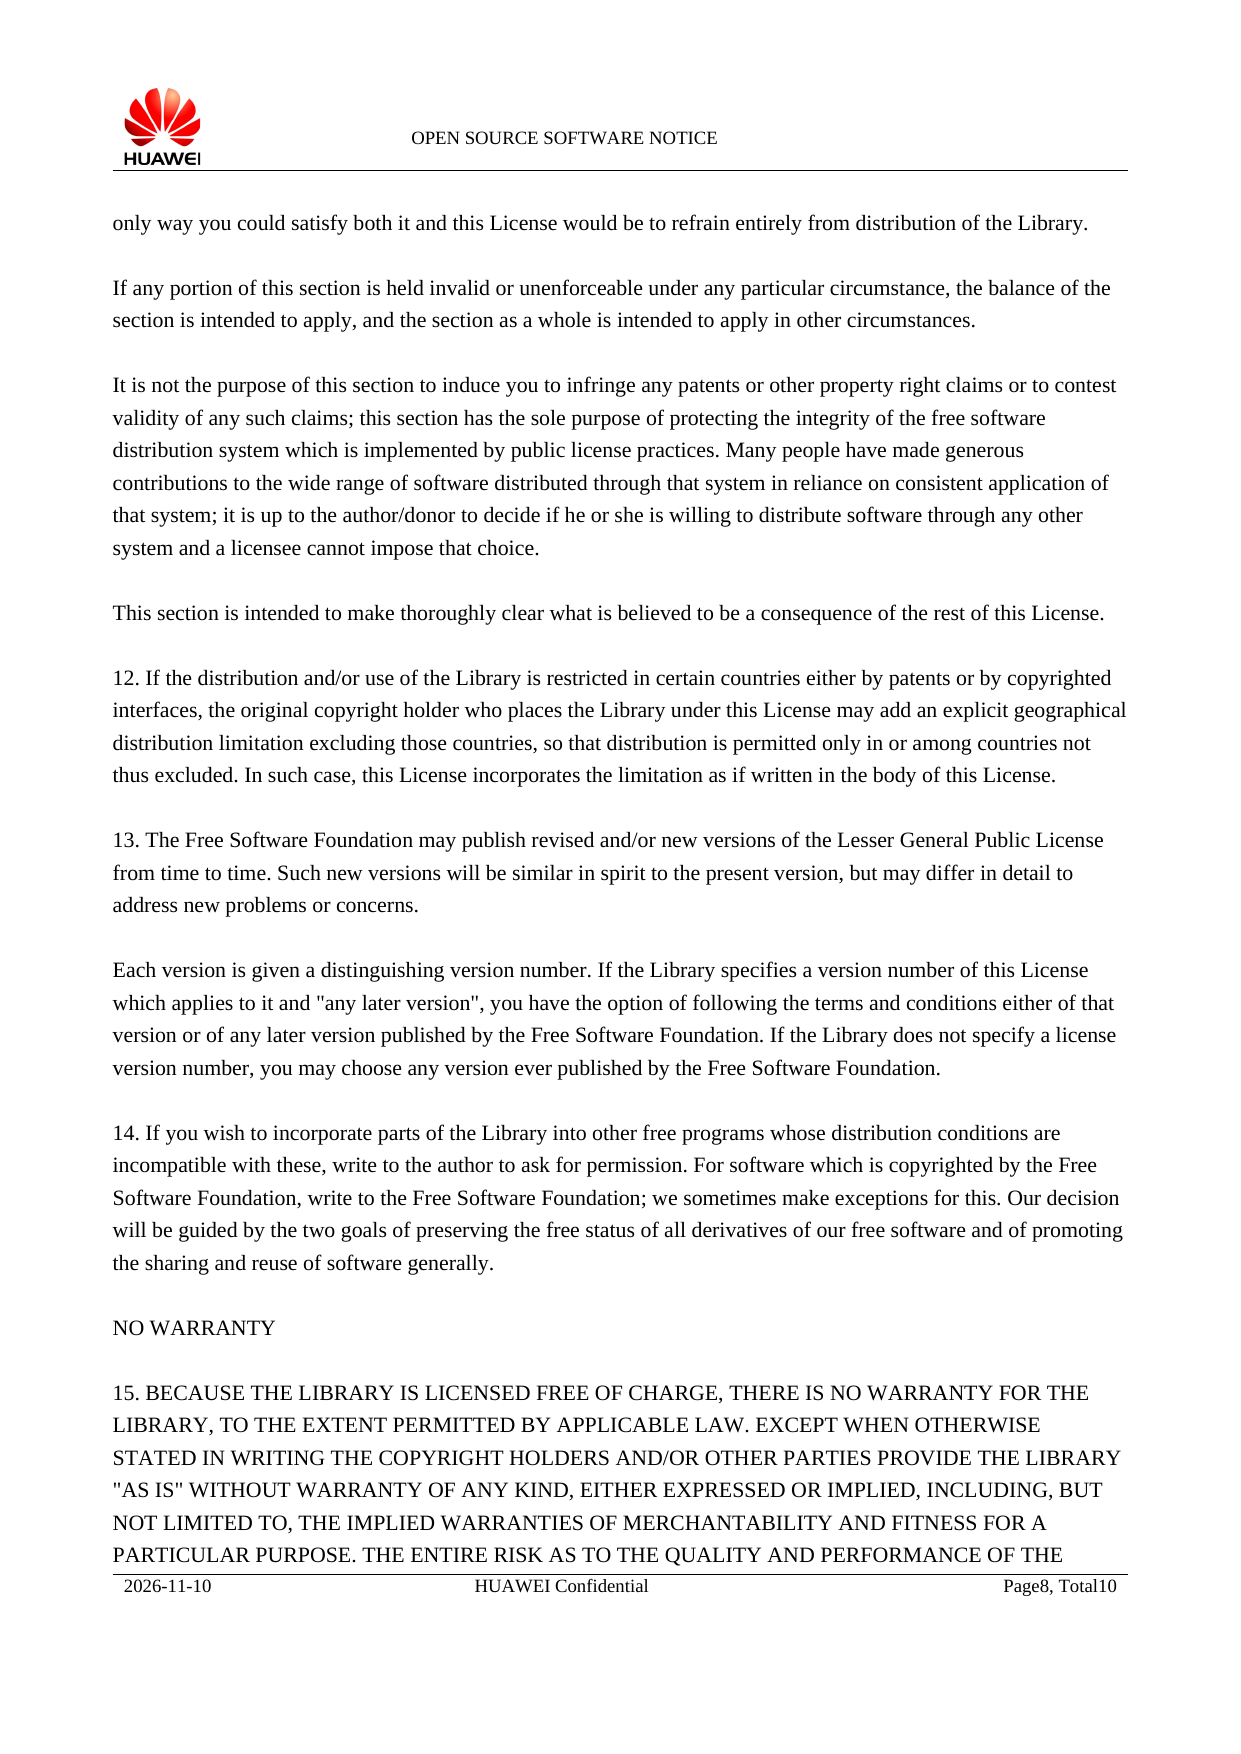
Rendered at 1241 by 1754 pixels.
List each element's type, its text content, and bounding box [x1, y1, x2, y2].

picture [124, 88, 201, 165]
